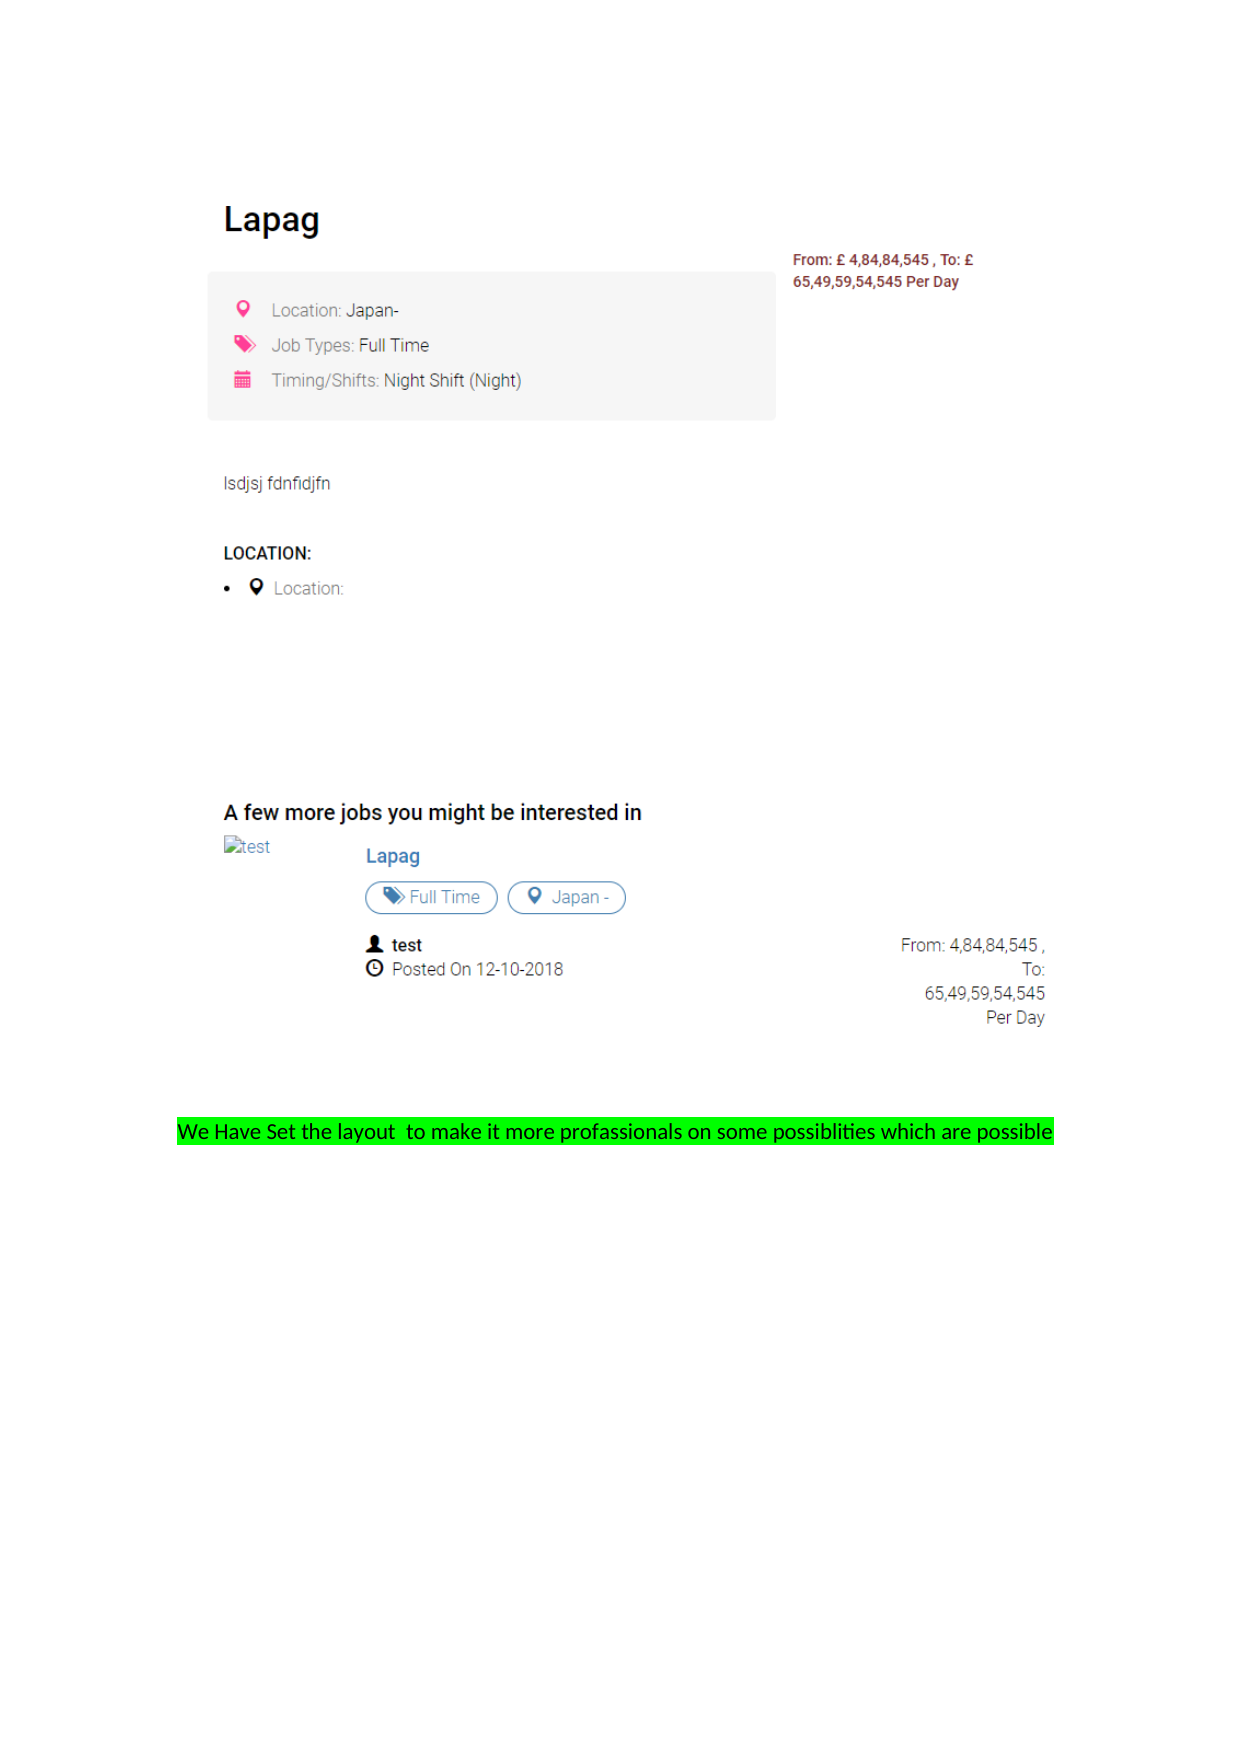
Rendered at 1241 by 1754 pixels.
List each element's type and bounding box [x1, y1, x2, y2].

picture [177, 206, 1063, 1039]
